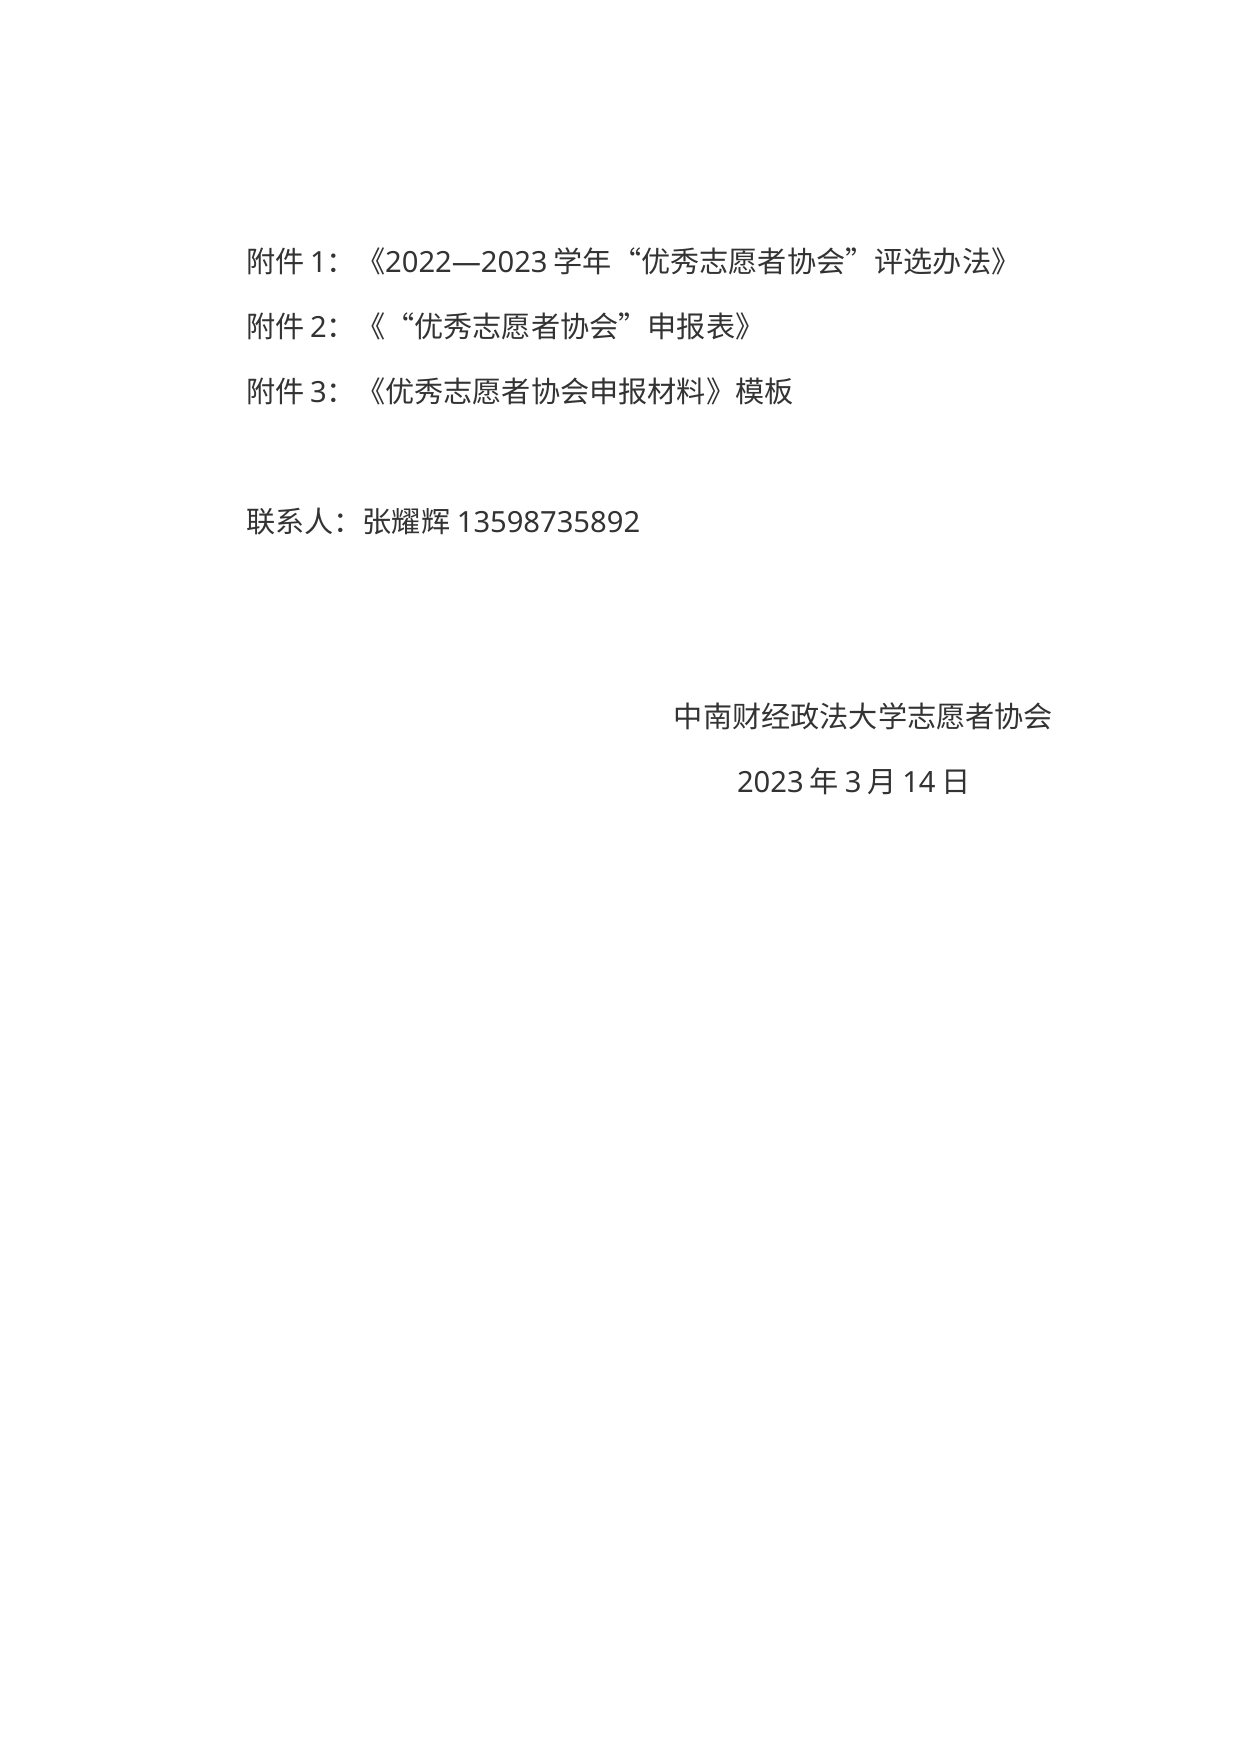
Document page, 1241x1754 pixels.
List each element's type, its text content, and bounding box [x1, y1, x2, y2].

text 中南财经政法大学志愿者协会 [187, 682, 1053, 747]
text 2023年3月14日 [187, 747, 970, 812]
text 附件3：《优秀志愿者协会申报材料》模板 [187, 357, 1053, 422]
text 附件1：《2022—2023学年“优秀志愿者协会”评选办法》 [187, 227, 1053, 292]
text 附件2：《“优秀志愿者协会”申报表》 [187, 292, 1053, 357]
text 联系人：张耀辉 13598735892 [187, 487, 1053, 552]
